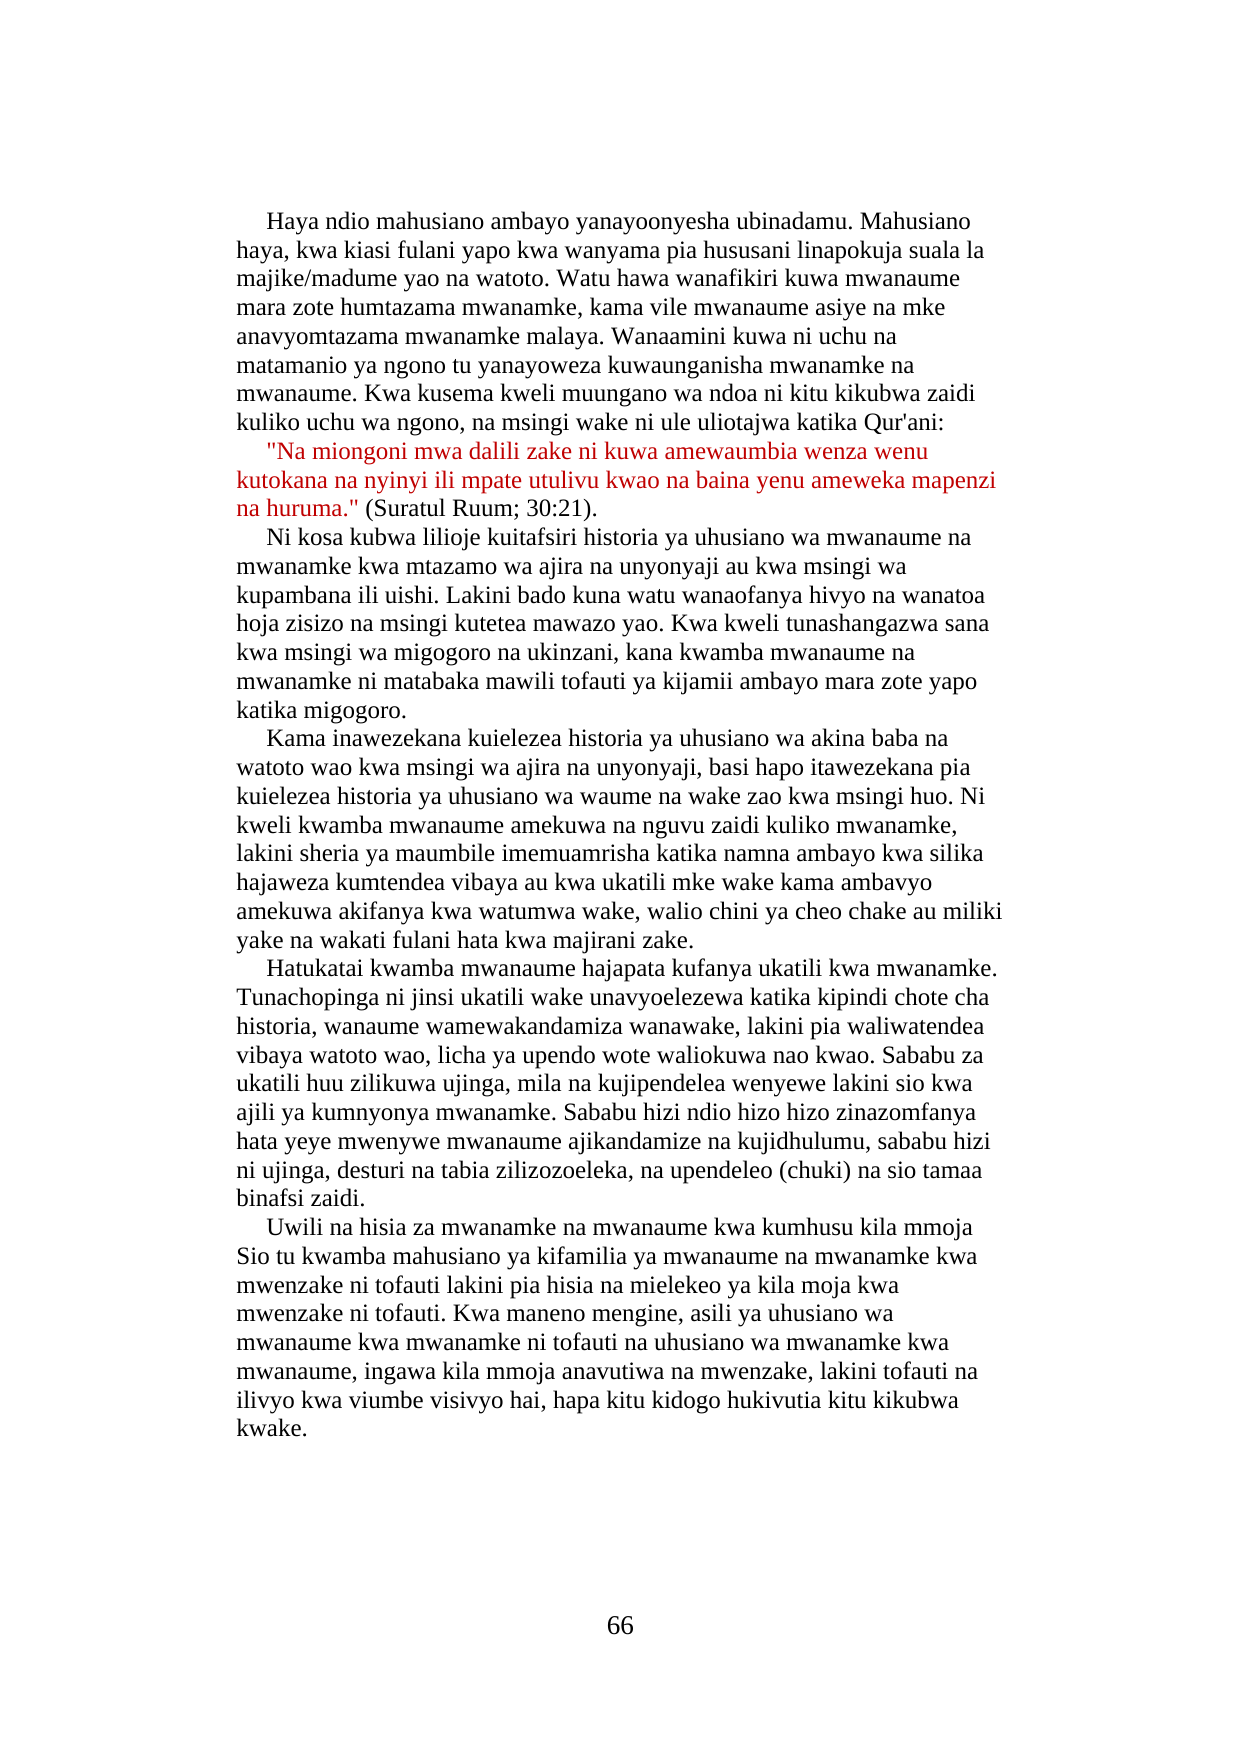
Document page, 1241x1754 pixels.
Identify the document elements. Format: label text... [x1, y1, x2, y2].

text Uwili na hisia za mwanamke na mwanaume kwa kumhusu kila mmoja Sio tu kwamba mahusiano ya kifamilia ya mwanaume na mwanamke kwa mwenzake ni tofauti lakini pia hisia na mielekeo ya kila moja kwa mwenzake ni tofauti. Kwa maneno mengine, asili ya uhusiano wa mwanaume kwa mwanamke ni tofauti na uhusiano wa mwanamke kwa mwanaume, ingawa kila mmoja anavutiwa na mwenzake, lakini tofauti na ilivyo kwa viumbe visivyo hai, hapa kitu kidogo hukivutia kitu kikubwa kwake. [236, 1212, 1004, 1442]
text Ni kosa kubwa lilioje kuitafsiri historia ya uhusiano wa mwanaume na mwanamke kwa mtazamo wa ajira na unyonyaji au kwa msingi wa kupambana ili uishi. Lakini bado kuna watu wanaofanya hivyo na wanatoa hoja zisizo na msingi kutetea mawazo yao. Kwa kweli tunashangazwa sana kwa msingi wa migogoro na ukinzani, kana kwamba mwanaume na mwanamke ni matabaka mawili tofauti ya kijamii ambayo mara zote yapo katika migogoro. [236, 522, 1004, 723]
text Haya ndio mahusiano ambayo yanayoonyesha ubinadamu. Mahusiano haya, kwa kiasi fulani yapo kwa wanyama pia hususani linapokuja suala la majike/madume yao na watoto. Watu hawa wanafikiri kuwa mwanaume mara zote humtazama mwanamke, kama vile mwanaume asiye na mke anavyomtazama mwanamke malaya. Wanaamini kuwa ni uchu na matamanio ya ngono tu yanayoweza kuwaunganisha mwanamke na mwanaume. Kwa kusema kweli muungano wa ndoa ni kitu kikubwa zaidi kuliko uchu wa ngono, na msingi wake ni ule uliotajwa katika Qur'ani: [236, 206, 1004, 436]
text Hatukatai kwamba mwanaume hajapata kufanya ukatili kwa mwanamke. Tunachopinga ni jinsi ukatili wake unavyoelezewa katika kipindi chote cha historia, wanaume wamewakandamiza wanawake, lakini pia waliwatendea vibaya watoto wao, licha ya upendo wote waliokuwa nao kwao. Sababu za ukatili huu zilikuwa ujinga, mila na kujipendelea wenyewe lakini sio kwa ajili ya kumnyonya mwanamke. Sababu hizi ndio hizo hizo zinazomfanya hata yeye mwenywe mwanaume ajikandamize na kujidhulumu, sababu hizi ni ujinga, desturi na tabia zilizozoeleka, na upendeleo (chuki) na sio tamaa binafsi zaidi. [236, 953, 1004, 1212]
text "Na miongoni mwa dalili zake ni kuwa amewaumbia wenza wenu kutokana na nyinyi ili mpate utulivu kwao na baina yenu ameweka mapenzi na huruma." (Suratul Ruum; 30:21). [236, 436, 1004, 522]
text Kama inawezekana kuielezea historia ya uhusiano wa akina baba na watoto wao kwa msingi wa ajira na unyonyaji, basi hapo itawezekana pia kuielezea historia ya uhusiano wa waume na wake zao kwa msingi huo. Ni kweli kwamba mwanaume amekuwa na nguvu zaidi kuliko mwanamke, lakini sheria ya maumbile imemuamrisha katika namna ambayo kwa silika hajaweza kumtendea vibaya au kwa ukatili mke wake kama ambavyo amekuwa akifanya kwa watumwa wake, walio chini ya cheo chake au miliki yake na wakati fulani hata kwa majirani zake. [236, 723, 1004, 953]
